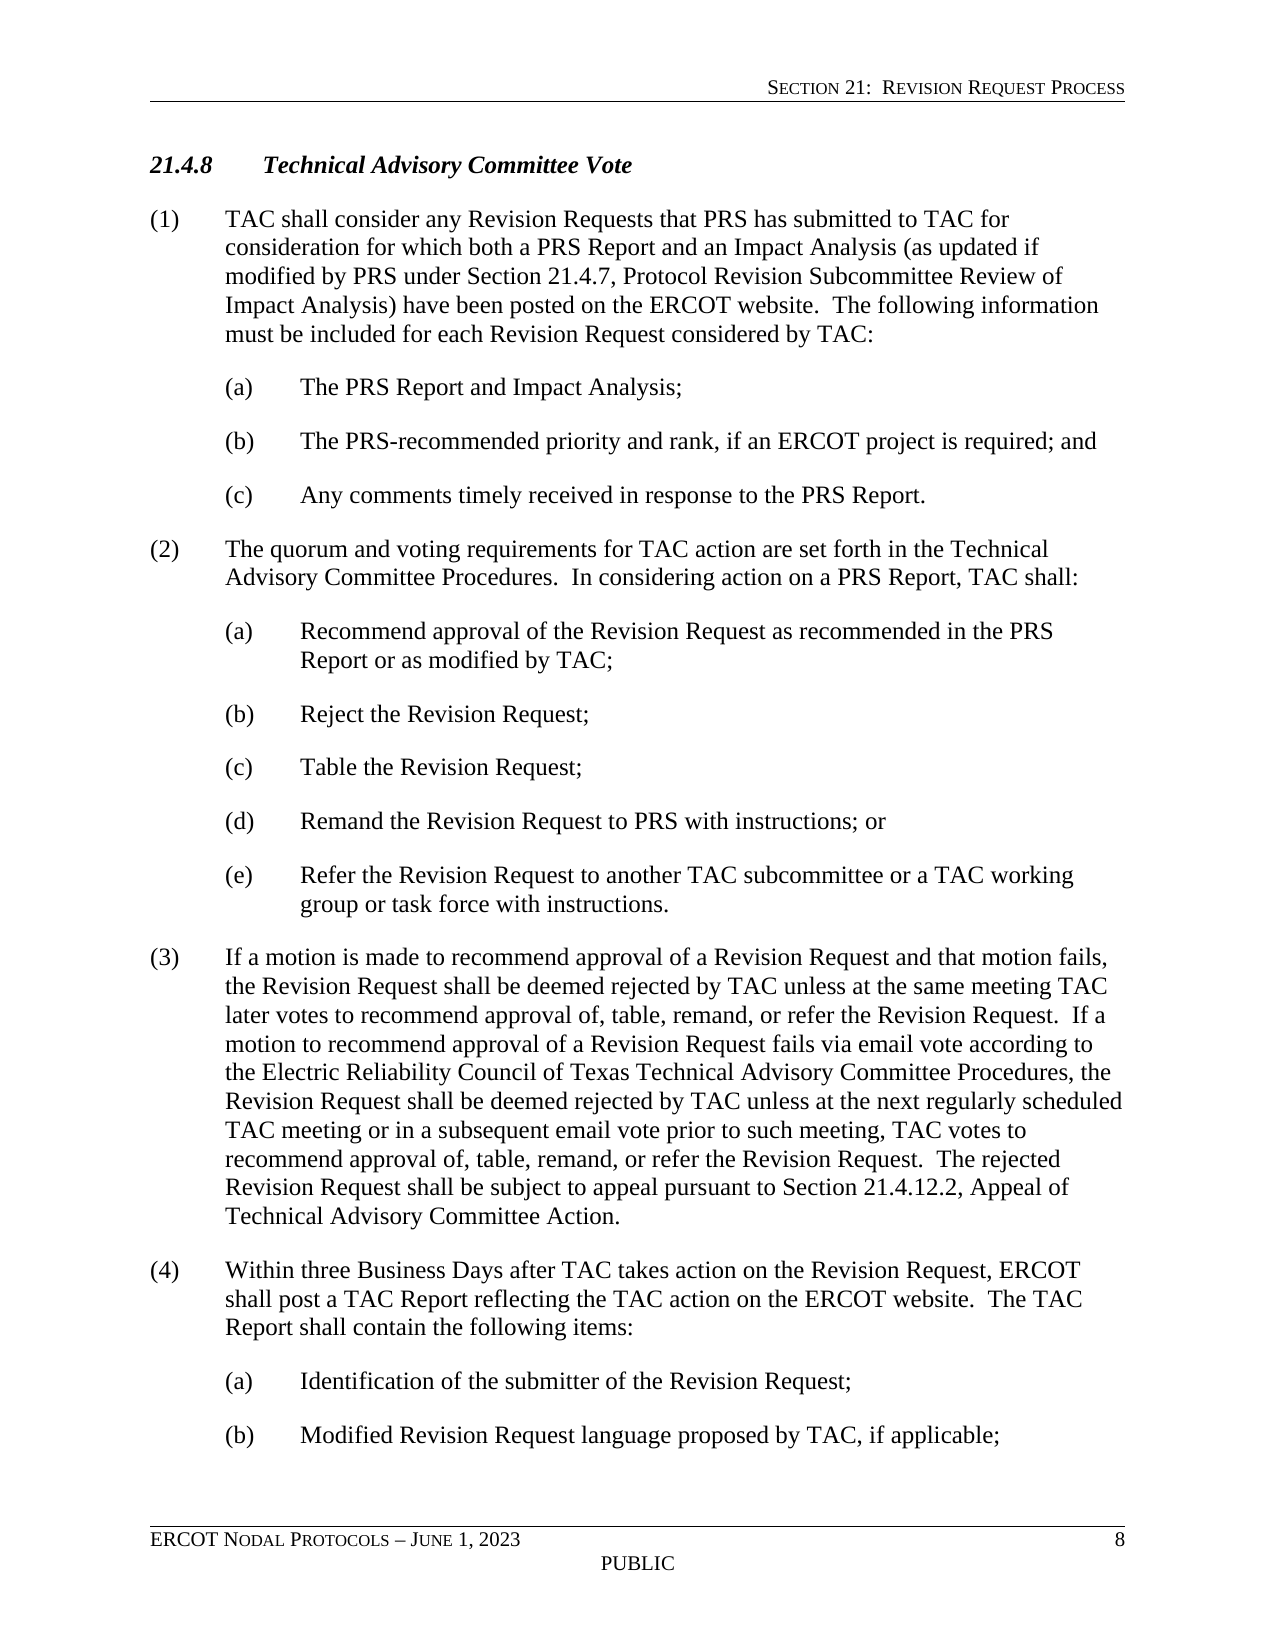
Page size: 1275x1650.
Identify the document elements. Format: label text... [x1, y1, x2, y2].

list (c) Any comments timely received in response to the Report. [225, 480, 1125, 509]
list (b) Modified Revision Request language proposed by TAC, if applicable; [225, 1420, 1125, 1449]
list (e) Refer the Revision Request to another TAC subcommittee or a TAC working group or task force with instructions. [225, 860, 1125, 917]
text (4) Within three Business Days after TAC takes action on the Revision Request, ERCOT shall post a TAC Report reflecting the TAC action on the ERCOT website. The TAC Report shall contain the following items: [150, 1255, 1125, 1341]
list (c) Table the Revision Request; [225, 752, 1125, 781]
list (b) Reject the Revision Request; [225, 699, 1125, 727]
text (2) The quorum and voting requirements for TAC action are set forth in the Technical Advisory Committee Procedures. In considering action on a Report, TAC shall: [150, 534, 1125, 591]
text (3) If a motion is made to recommend approval of a Revision Request and that motion fails, the Revision Request shall be deemed rejected by TAC unless at the same meeting TAC later votes to recommend approval of, table, remand, or refer the Revision Request. If a motion to recommend approval of a Revision Request fails via email vote according to the Electric Reliability Council of Texas Technical Advisory Committee Procedures, the Revision Request shall be deemed rejected by TAC unless at the next regularly scheduled TAC meeting or in a subsequent email vote prior to such meeting, TAC votes to recommend approval of, table, remand, or refer the Revision Request. The rejected Revision Request shall be subject to appeal pursuant to Section 21.4.12.2, Appeal of Technical Advisory Committee Action. [150, 942, 1125, 1230]
list (b) The PRS-recommended priority and rank, if an ERCOT project is required; and [225, 426, 1125, 455]
list (a) Recommend approval of the Revision Request as recommended in the PRS Report or as modified by TAC; [225, 616, 1125, 674]
text (1) TAC shall consider any Revision Requests that PRS has submitted to TAC for consideration for which both a PRS Report and an Impact Analysis (as updated if modified by PRS under Section 21.4.7, Protocol Revision Subcommittee Review of Impact Analysis) have been posted on the ERCOT website. The following information must be included for each Revision Request considered by TAC: [150, 204, 1125, 347]
list (a) The Report and Impact Analysis; [225, 372, 1125, 401]
text 21.4.8 Technical Advisory Committee Vote [150, 150, 1125, 179]
list (a) Identification of the submitter of the Revision Request; [225, 1366, 1125, 1395]
list (d) Remand the Revision Request to PRS with instructions; or [225, 806, 1125, 835]
